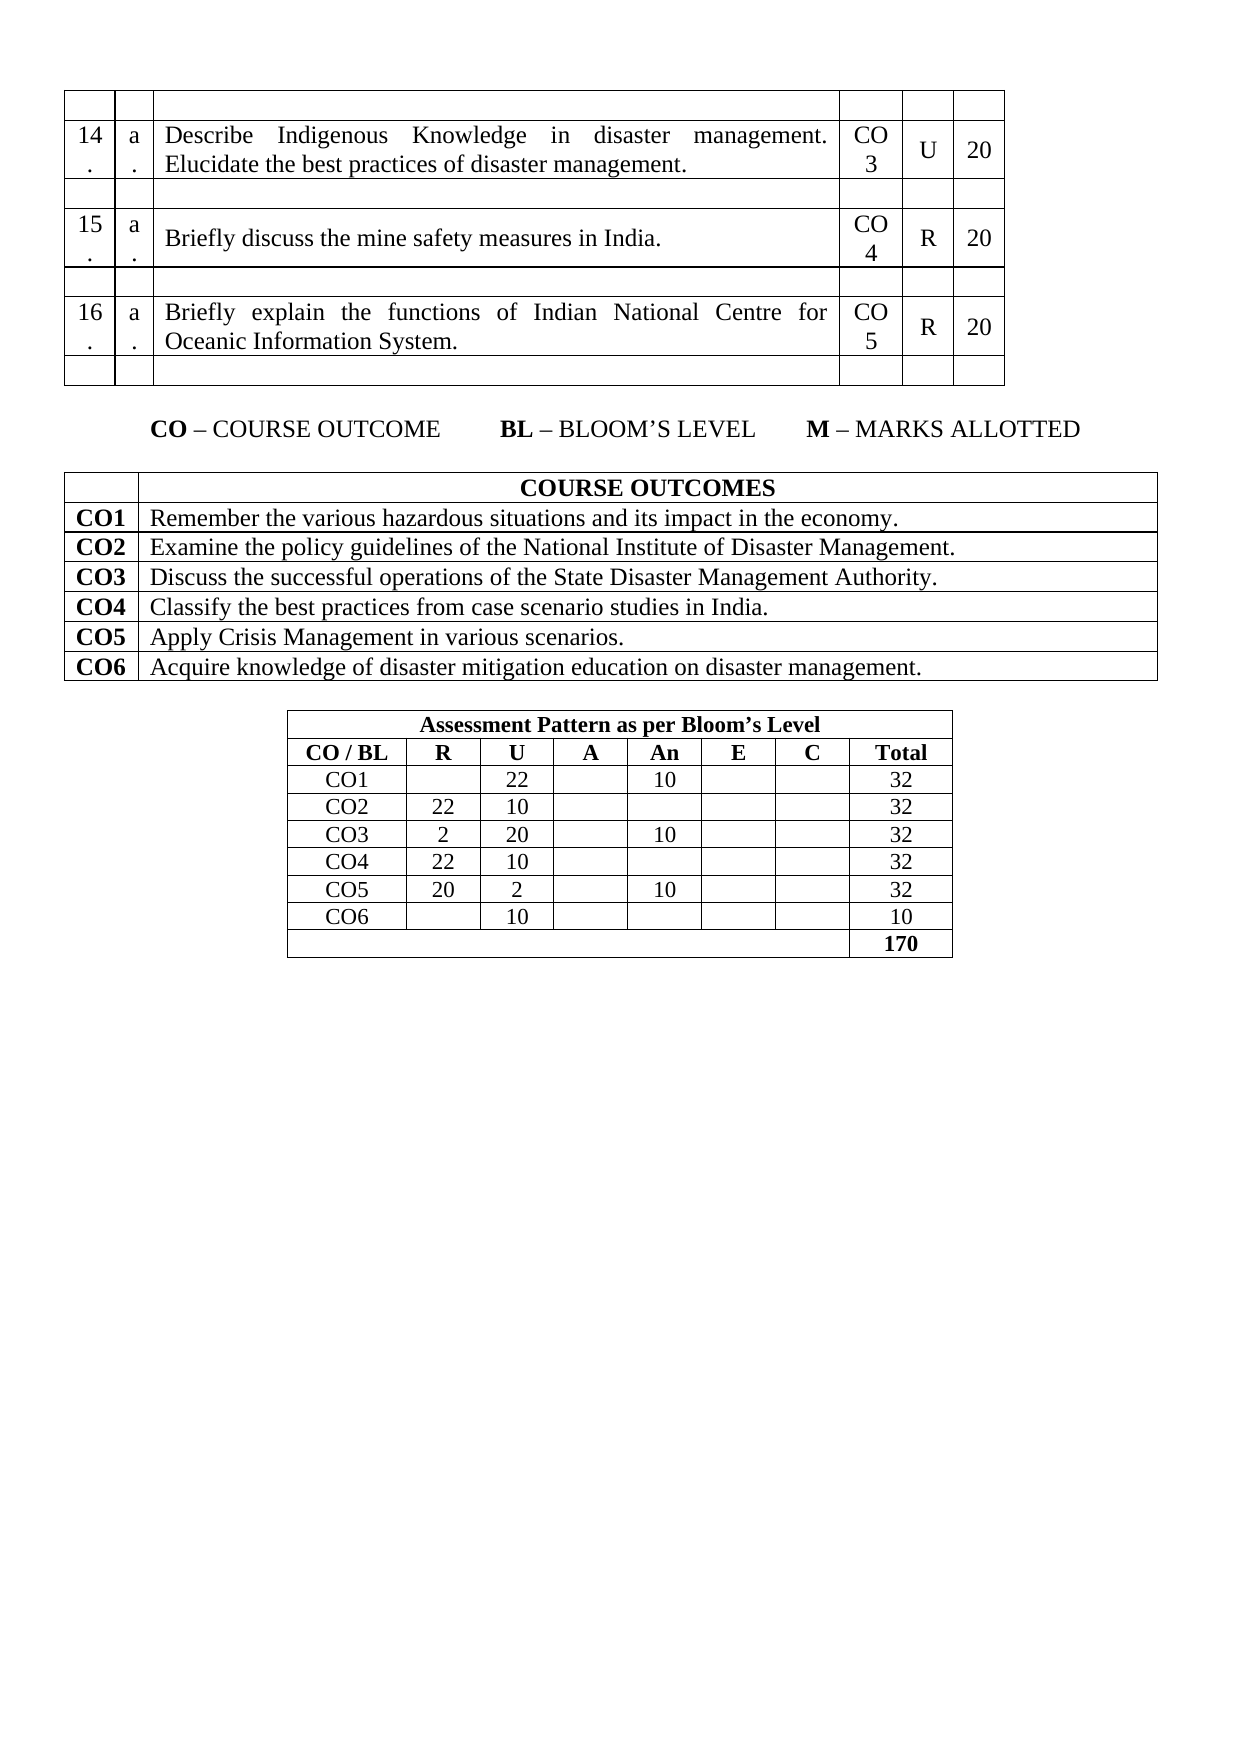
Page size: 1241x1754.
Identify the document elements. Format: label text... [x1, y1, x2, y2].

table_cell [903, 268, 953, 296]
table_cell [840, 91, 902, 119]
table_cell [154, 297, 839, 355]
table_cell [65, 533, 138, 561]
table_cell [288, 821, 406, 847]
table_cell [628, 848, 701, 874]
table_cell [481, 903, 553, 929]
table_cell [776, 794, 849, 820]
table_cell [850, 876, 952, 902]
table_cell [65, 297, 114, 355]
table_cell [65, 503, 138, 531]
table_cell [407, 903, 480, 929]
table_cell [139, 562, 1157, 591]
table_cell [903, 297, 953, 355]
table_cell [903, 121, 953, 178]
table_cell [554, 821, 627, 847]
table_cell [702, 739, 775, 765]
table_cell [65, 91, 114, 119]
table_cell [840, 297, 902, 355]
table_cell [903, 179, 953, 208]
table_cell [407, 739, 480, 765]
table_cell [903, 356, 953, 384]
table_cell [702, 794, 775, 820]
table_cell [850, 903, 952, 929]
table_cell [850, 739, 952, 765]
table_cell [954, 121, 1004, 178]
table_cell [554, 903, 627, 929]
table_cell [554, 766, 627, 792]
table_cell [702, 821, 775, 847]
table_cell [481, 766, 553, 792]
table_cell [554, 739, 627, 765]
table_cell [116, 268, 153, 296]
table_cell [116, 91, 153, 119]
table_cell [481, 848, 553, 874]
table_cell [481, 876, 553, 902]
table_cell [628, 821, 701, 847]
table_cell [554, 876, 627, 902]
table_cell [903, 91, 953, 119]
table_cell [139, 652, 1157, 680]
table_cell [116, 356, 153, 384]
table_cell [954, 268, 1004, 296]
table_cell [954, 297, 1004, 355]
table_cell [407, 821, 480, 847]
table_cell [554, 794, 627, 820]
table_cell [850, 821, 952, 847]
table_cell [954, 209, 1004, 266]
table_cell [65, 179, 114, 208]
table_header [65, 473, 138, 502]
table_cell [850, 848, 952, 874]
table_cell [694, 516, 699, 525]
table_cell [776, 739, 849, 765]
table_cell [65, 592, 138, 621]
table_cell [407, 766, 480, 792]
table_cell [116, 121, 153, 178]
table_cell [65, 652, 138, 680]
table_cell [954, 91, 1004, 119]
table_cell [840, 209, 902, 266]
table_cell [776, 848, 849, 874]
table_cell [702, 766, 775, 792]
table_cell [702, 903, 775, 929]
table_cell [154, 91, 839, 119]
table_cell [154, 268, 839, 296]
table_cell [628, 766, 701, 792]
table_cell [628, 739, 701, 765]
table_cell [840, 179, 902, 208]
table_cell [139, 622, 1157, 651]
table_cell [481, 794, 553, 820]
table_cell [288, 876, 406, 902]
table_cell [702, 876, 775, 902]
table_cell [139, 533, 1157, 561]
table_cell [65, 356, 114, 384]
text CO – COURSE OUTCOME BL – BLOOM’S LEVEL M – MARKS ALLOTTED [150, 414, 1090, 443]
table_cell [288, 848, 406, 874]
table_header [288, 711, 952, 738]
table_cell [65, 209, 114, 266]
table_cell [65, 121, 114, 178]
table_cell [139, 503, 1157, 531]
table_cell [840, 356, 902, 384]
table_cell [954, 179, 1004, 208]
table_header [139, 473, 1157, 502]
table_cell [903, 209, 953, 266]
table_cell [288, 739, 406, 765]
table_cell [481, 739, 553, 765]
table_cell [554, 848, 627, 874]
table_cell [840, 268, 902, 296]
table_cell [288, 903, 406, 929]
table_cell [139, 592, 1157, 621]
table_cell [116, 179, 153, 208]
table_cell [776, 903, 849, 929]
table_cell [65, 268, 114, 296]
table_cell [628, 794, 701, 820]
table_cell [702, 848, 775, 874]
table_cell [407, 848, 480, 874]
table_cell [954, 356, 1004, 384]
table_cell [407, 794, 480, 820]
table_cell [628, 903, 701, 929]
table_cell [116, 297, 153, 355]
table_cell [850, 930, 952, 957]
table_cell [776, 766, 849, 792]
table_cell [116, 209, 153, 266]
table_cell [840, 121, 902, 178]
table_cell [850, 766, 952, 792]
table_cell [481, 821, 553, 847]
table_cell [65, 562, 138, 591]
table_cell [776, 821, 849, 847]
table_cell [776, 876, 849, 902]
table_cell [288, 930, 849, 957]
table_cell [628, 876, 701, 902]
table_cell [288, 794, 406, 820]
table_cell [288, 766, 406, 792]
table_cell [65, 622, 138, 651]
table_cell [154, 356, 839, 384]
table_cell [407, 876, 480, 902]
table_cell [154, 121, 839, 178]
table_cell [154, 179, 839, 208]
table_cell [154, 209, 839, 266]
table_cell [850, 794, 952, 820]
